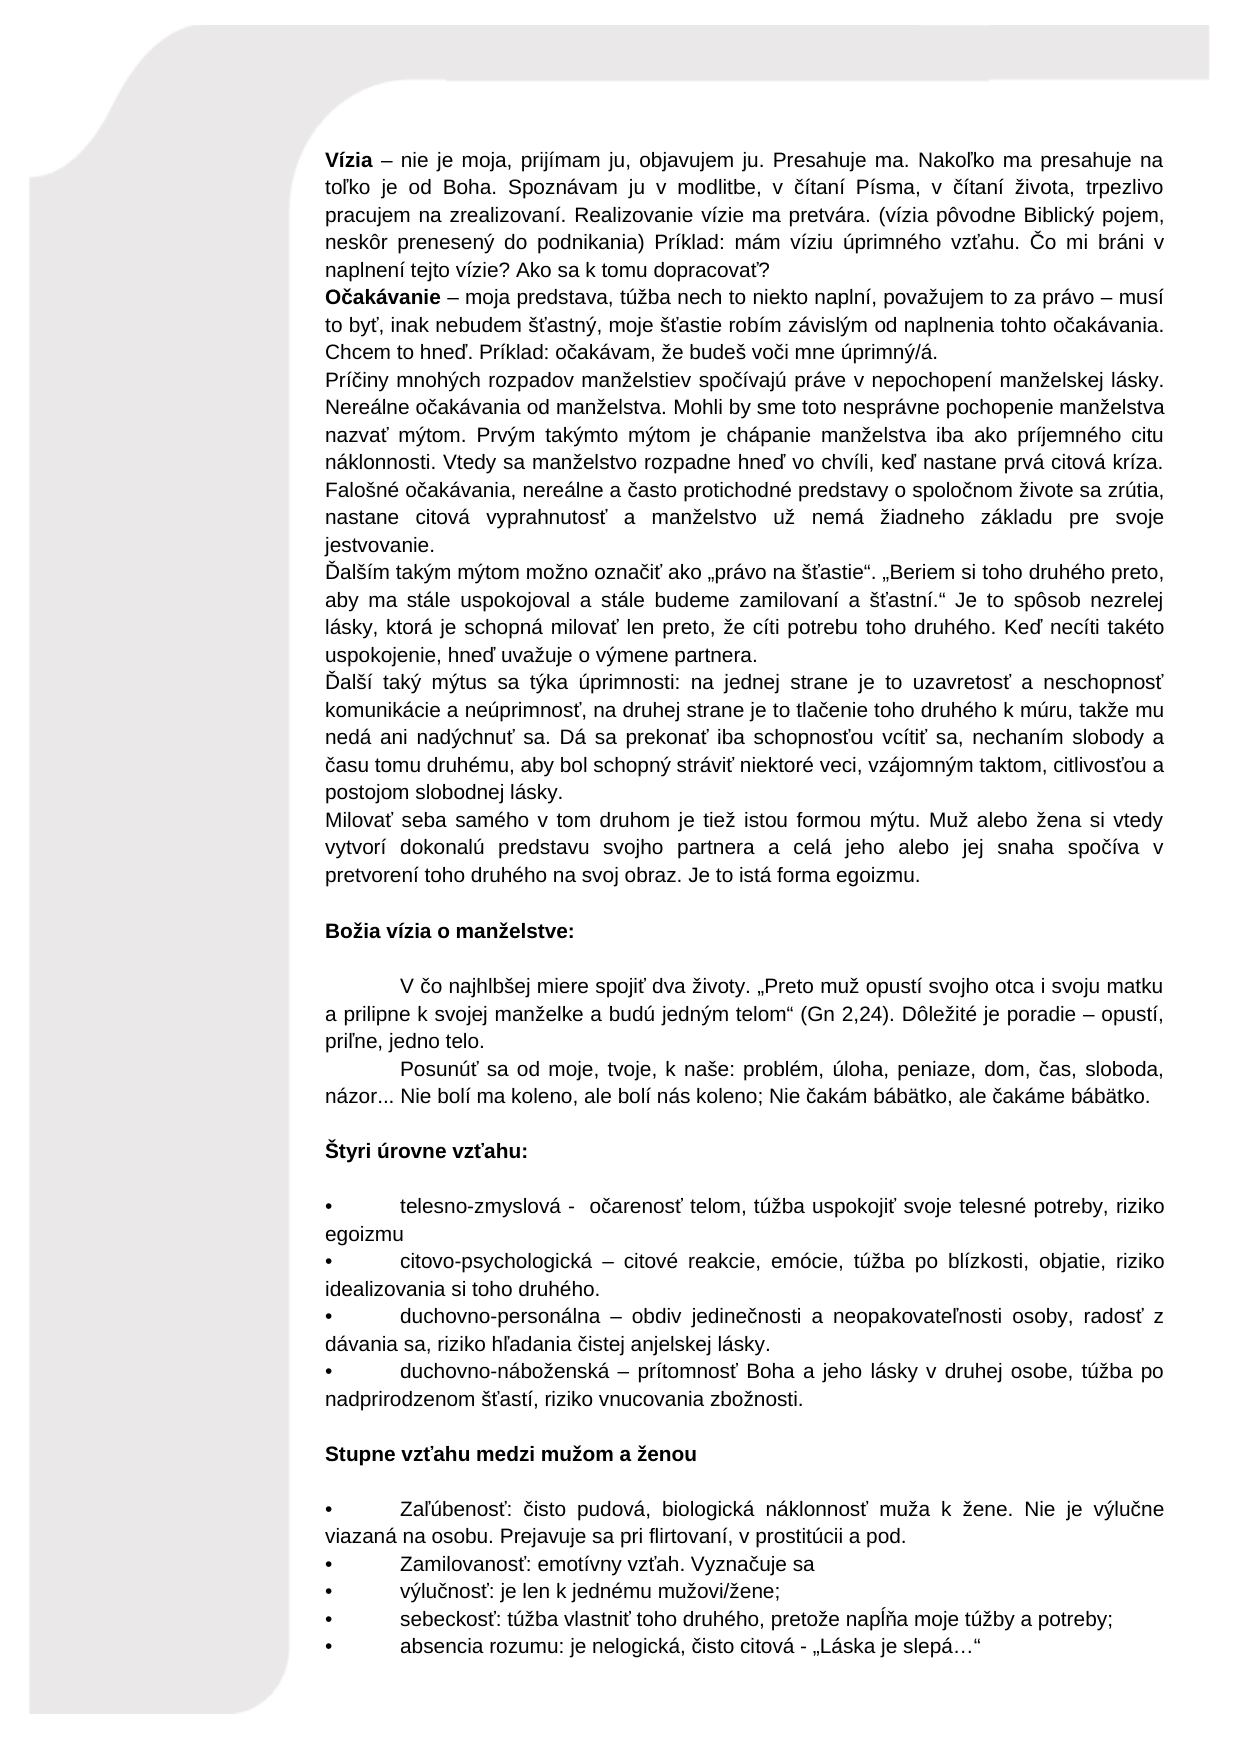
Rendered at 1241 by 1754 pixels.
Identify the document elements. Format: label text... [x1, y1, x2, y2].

text Vízia – nie je moja, prijímam ju, objavujem ju. Presahuje ma. Nakoľko ma presahuje na toľko je od Boha. Spoznávam ju v modlitbe, v čítaní Písma, v čítaní života, trpezlivo pracujem na zrealizovaní. Realizovanie vízie ma pretvára. (vízia pôvodne Biblický pojem, neskôr prenesený do podnikania) Príklad: mám víziu úprimného vzťahu. Čo mi bráni v naplnení tejto vízie? Ako sa k tomu dopracovať? [325, 148, 1165, 282]
text • Zamilovanosť: emotívny vzťah. Vyznačuje sa [325, 1552, 1165, 1576]
text • sebeckosť: túžba vlastniť toho druhého, pretože napĺňa moje túžby a potreby; [325, 1607, 1165, 1631]
text Očakávanie – moja predstava, túžba nech to niekto naplní, považujem to za právo – musí to byť, inak nebudem šťastný, moje šťastie robím závislým od naplnenia tohto očakávania. Chcem to hneď. Príklad: očakávam, že budeš voči mne úprimný/á. [325, 285, 1165, 364]
text Milovať seba samého v tom druhom je tiež istou formou mýtu. Muž alebo žena si vtedy vytvorí dokonalú predstavu svojho partnera a celá jeho alebo jej snaha spočíva v pretvorení toho druhého na svoj obraz. Je to istá forma egoizmu. [325, 808, 1165, 887]
text • absencia rozumu: je nelogická, čisto citová - „Láska je slepá…“ [325, 1634, 1165, 1658]
text Božia vízia o manželstve: [325, 919, 1165, 943]
text Štyri úrovne vzťahu: [325, 1139, 1165, 1163]
text Ďalším takým mýtom možno označiť ako „právo na šťastie“. „Beriem si toho druhého preto, aby ma stále uspokojoval a stále budeme zamilovaní a šťastní.“ Je to spôsob nezrelej lásky, ktorá je schopná milovať len preto, že cíti potrebu toho druhého. Keď necíti takéto uspokojenie, hneď uvažuje o výmene partnera. [325, 560, 1165, 667]
text • duchovno-personálna – obdiv jedinečnosti a neopakovateľnosti osoby, radosť z dávania sa, riziko hľadania čistej anjelskej lásky. [325, 1304, 1165, 1356]
text Stupne vzťahu medzi mužom a ženou [325, 1442, 1165, 1466]
text Príčiny mnohých rozpadov manželstiev spočívajú práve v nepochopení manželskej lásky. Nereálne očakávania od manželstva. Mohli by sme toto nesprávne pochopenie manželstva nazvať mýtom. Prvým takýmto mýtom je chápanie manželstva iba ako príjemného citu náklonnosti. Vtedy sa manželstvo rozpadne hneď vo chvíli, keď nastane prvá citová kríza. Falošné očakávania, nereálne a často protichodné predstavy o spoločnom živote sa zrútia, nastane citová vyprahnutosť a manželstvo už nemá žiadneho základu pre svoje jestvovanie. [325, 368, 1165, 557]
text V čo najhlbšej miere spojiť dva životy. „Preto muž opustí svojho otca i svoju matku a prilipne k svojej manželke a budú jedným telom“ (Gn 2,24). Dôležité je poradie – opustí, priľne, jedno telo. [325, 974, 1165, 1053]
text • telesno-zmyslová - očarenosť telom, túžba uspokojiť svoje telesné potreby, riziko egoizmu [325, 1194, 1165, 1246]
text Posunúť sa od moje, tvoje, k naše: problém, úloha, peniaze, dom, čas, sloboda, názor... Nie bolí ma koleno, ale bolí nás koleno; Nie čakám bábätko, ale čakáme bábätko. [325, 1057, 1165, 1108]
picture [29, 25, 1210, 1714]
text • výlučnosť: je len k jednému mužovi/žene; [325, 1579, 1165, 1603]
text • duchovno-náboženská – prítomnosť Boha a jeho lásky v druhej osobe, túžba po nadprirodzenom šťastí, riziko vnucovania zbožnosti. [325, 1359, 1165, 1411]
text • Zaľúbenosť: čisto pudová, biologická náklonnosť muža k žene. Nie je výlučne viazaná na osobu. Prejavuje sa pri flirtovaní, v prostitúcii a pod. [325, 1497, 1165, 1548]
text • citovo-psychologická – citové reakcie, emócie, túžba po blízkosti, objatie, riziko idealizovania si toho druhého. [325, 1249, 1165, 1301]
text Ďalší taký mýtus sa týka úprimnosti: na jednej strane je to uzavretosť a neschopnosť komunikácie a neúprimnosť, na druhej strane je to tlačenie toho druhého k múru, takže mu nedá ani nadýchnuť sa. Dá sa prekonať iba schopnosťou vcítiť sa, nechaním slobody a času tomu druhému, aby bol schopný stráviť niektoré veci, vzájomným taktom, citlivosťou a postojom slobodnej lásky. [325, 670, 1165, 804]
